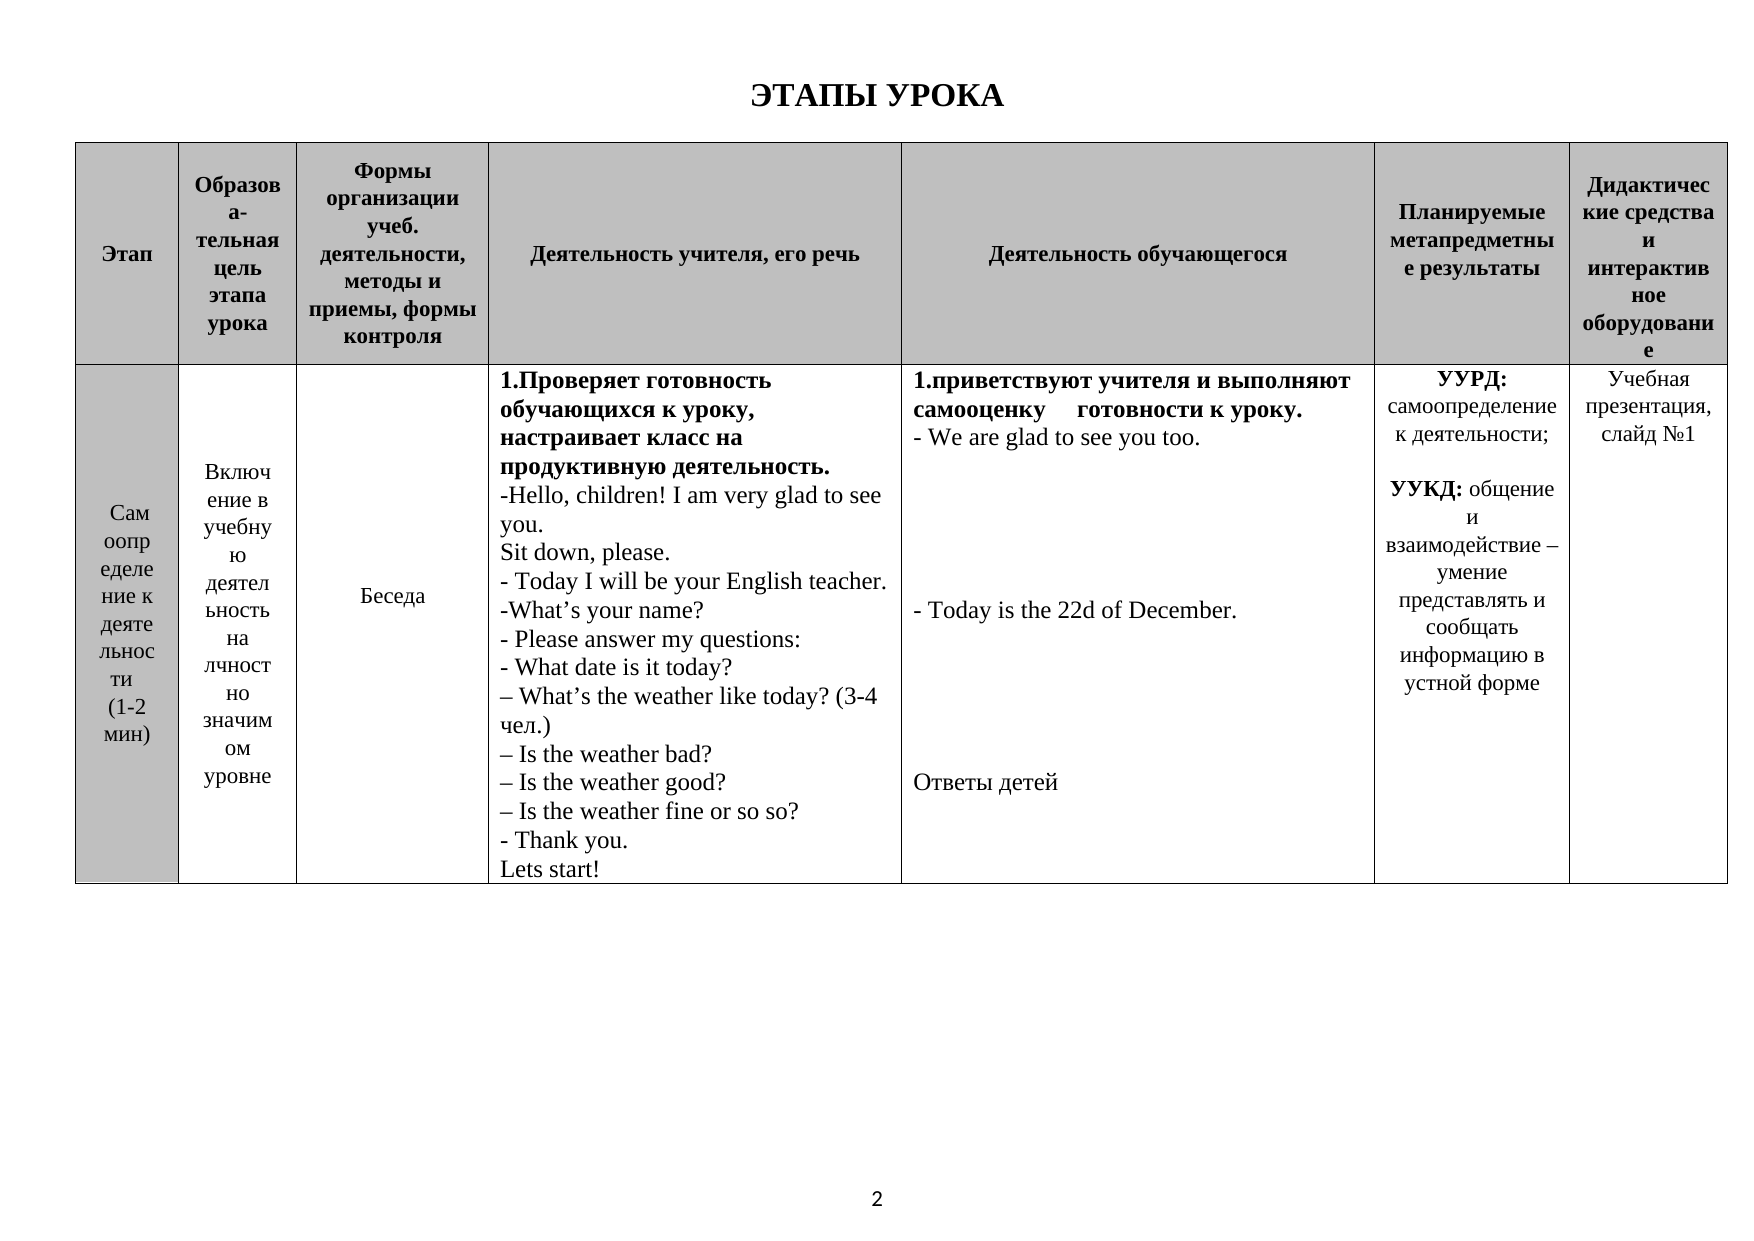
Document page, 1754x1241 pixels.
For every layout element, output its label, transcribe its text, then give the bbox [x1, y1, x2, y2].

table_cell Включение в учебную деятельность на лчностно значимом уровне [179, 365, 296, 882]
table_header Образова-тельная цель этапа урока [179, 143, 296, 364]
table_cell 1.приветствуют учителя и выполняют самооценку готовности к уроку. - We are glad to see you too. - Today is the 22d of December. Ответы детей [902, 365, 1374, 882]
table_header Деятельность обучающегося [902, 143, 1374, 364]
table_cell Учебная презентация, слайд №1 [1570, 365, 1727, 882]
table_cell Самоопределение к деятельности (1-2 мин) [76, 365, 178, 882]
table_header Деятельность учителя, его речь [489, 143, 901, 364]
table_cell 1.Проверяет готовность обучающихся к уроку, настраивает класс на продуктивную деятельность. -Hello, children! I am very glad to see you. Sit down, please. - Today I will be your English teacher. -What’s your name? - Рlease answer my questions: - What date is it today? – What’s the weather like today? (3-4 чел.) – Is the weather bad? – Is the weather good? – Is the weather fine or so so? - Thank you. Lets start! [489, 365, 901, 882]
table_header Дидактические средства и интерактивное оборудование [1570, 143, 1727, 364]
table_header Этап [76, 143, 178, 364]
table_header Планируемые метапредметные результаты [1375, 143, 1569, 364]
table_cell Беседа [297, 365, 488, 882]
table_header Формы организации учеб. деятельности, методы и приемы, формы контроля [297, 143, 488, 364]
text ЭТАПЫ УРОКА [75, 75, 1679, 113]
table_cell УУРД: самоопределение к деятельности; УУКД: общение и взаимодействие – умение представлять и сообщать информацию в устной форме [1375, 365, 1569, 882]
